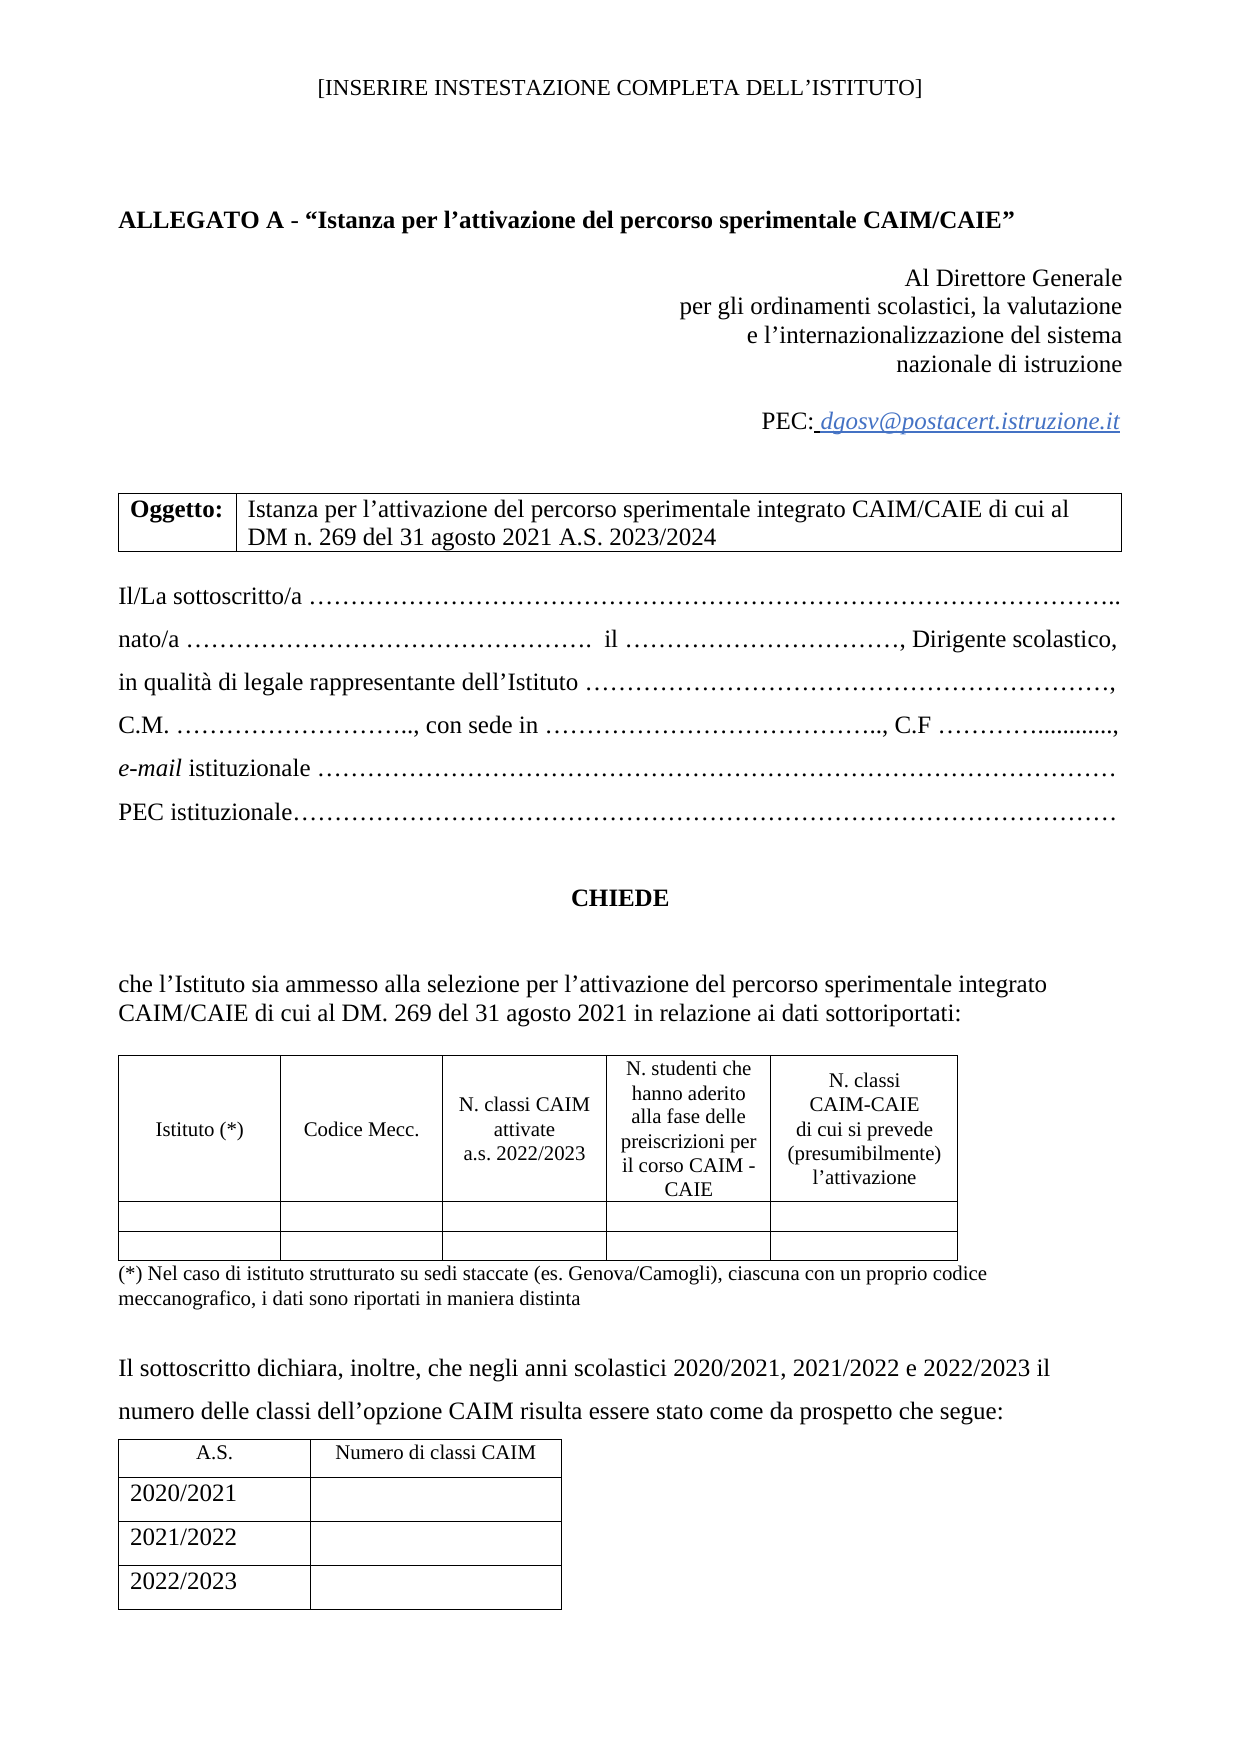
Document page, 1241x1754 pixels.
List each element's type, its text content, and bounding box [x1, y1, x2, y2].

table_cell 2021/2022 [119, 1522, 310, 1565]
table_header A.S. [119, 1440, 310, 1477]
table_cell [281, 1232, 442, 1260]
text (*) Nel caso di istituto strutturato su sedi staccate (es. Genova/Camogli), ciascuna con un proprio codice meccanografico, i dati sono riportati in maniera distinta [118, 1261, 1122, 1309]
table_cell [607, 1232, 770, 1260]
table_cell [771, 1202, 957, 1231]
text ALLEGATO A - “Istanza per l’attivazione del percorso sperimentale CAIM/CAIE” [118, 205, 1122, 234]
text nazionale di istruzione [118, 349, 1122, 378]
table_cell [119, 1202, 280, 1231]
table_cell [311, 1522, 561, 1565]
table_cell [311, 1566, 561, 1609]
table_header Istanza per l’attivazione del percorso sperimentale integrato CAIM/CAIE di cui al DM n. 269 del 31 agosto 2021 A.S. 2023/2024 [237, 494, 1121, 551]
table_cell [771, 1232, 957, 1260]
text e-mail istituzionale …………………………………………………………………………………… [118, 753, 1122, 782]
table_header Numero di classi CAIM [311, 1440, 561, 1477]
table_header Oggetto: [119, 494, 236, 551]
table_cell 2022/2023 [119, 1566, 310, 1609]
table_cell [607, 1202, 770, 1231]
text Il/La sottoscritto/a …………………………………………………………………………………….. [118, 581, 1122, 610]
text PEC: dgosv@postacert.istruzione.it [118, 406, 1122, 435]
table_header Codice Mecc. [281, 1056, 442, 1201]
text CHIEDE [118, 883, 1122, 912]
text per gli ordinamenti scolastici, la valutazione [118, 291, 1122, 320]
table_header N. classi CAIM-CAIE di cui si prevede (presumibilmente) l’attivazione [771, 1056, 957, 1201]
table_cell [443, 1202, 606, 1231]
text Al Direttore Generale [118, 263, 1122, 291]
table_cell 2020/2021 [119, 1478, 310, 1521]
text nato/a …………………………………………. il ……………………………, Dirigente scolastico, in qualità di legale rappresentante dell’Istituto ………………………………………………………, C.M. ……………………….., con sede in ………………………………….., C.F …………............, [118, 624, 1122, 739]
text che l’Istituto sia ammesso alla selezione per l’attivazione del percorso sperimentale integrato CAIM/CAIE di cui al DM. 269 del 31 agosto 2021 in relazione ai dati sottoriportati: [118, 969, 1122, 1027]
table_cell [443, 1232, 606, 1260]
table_cell [281, 1202, 442, 1231]
table_header Istituto (*) [119, 1056, 280, 1201]
table_cell [119, 1232, 280, 1260]
text Il sottoscritto dichiara, inoltre, che negli anni scolastici 2020/2021, 2021/2022 e 2022/2023 il numero delle classi dell’opzione CAIM risulta essere stato come da prospetto che segue: [118, 1353, 1122, 1424]
table_header N. studenti che hanno aderito alla fase delle preiscrizioni per il corso CAIM - CAIE [607, 1056, 770, 1201]
table_header N. classi CAIM attivate a.s. 2022/2023 [443, 1056, 606, 1201]
text PEC istituzionale……………………………………………………………………………………… [118, 797, 1122, 825]
table_cell [311, 1478, 561, 1521]
text e l’internazionalizzazione del sistema [118, 320, 1122, 349]
